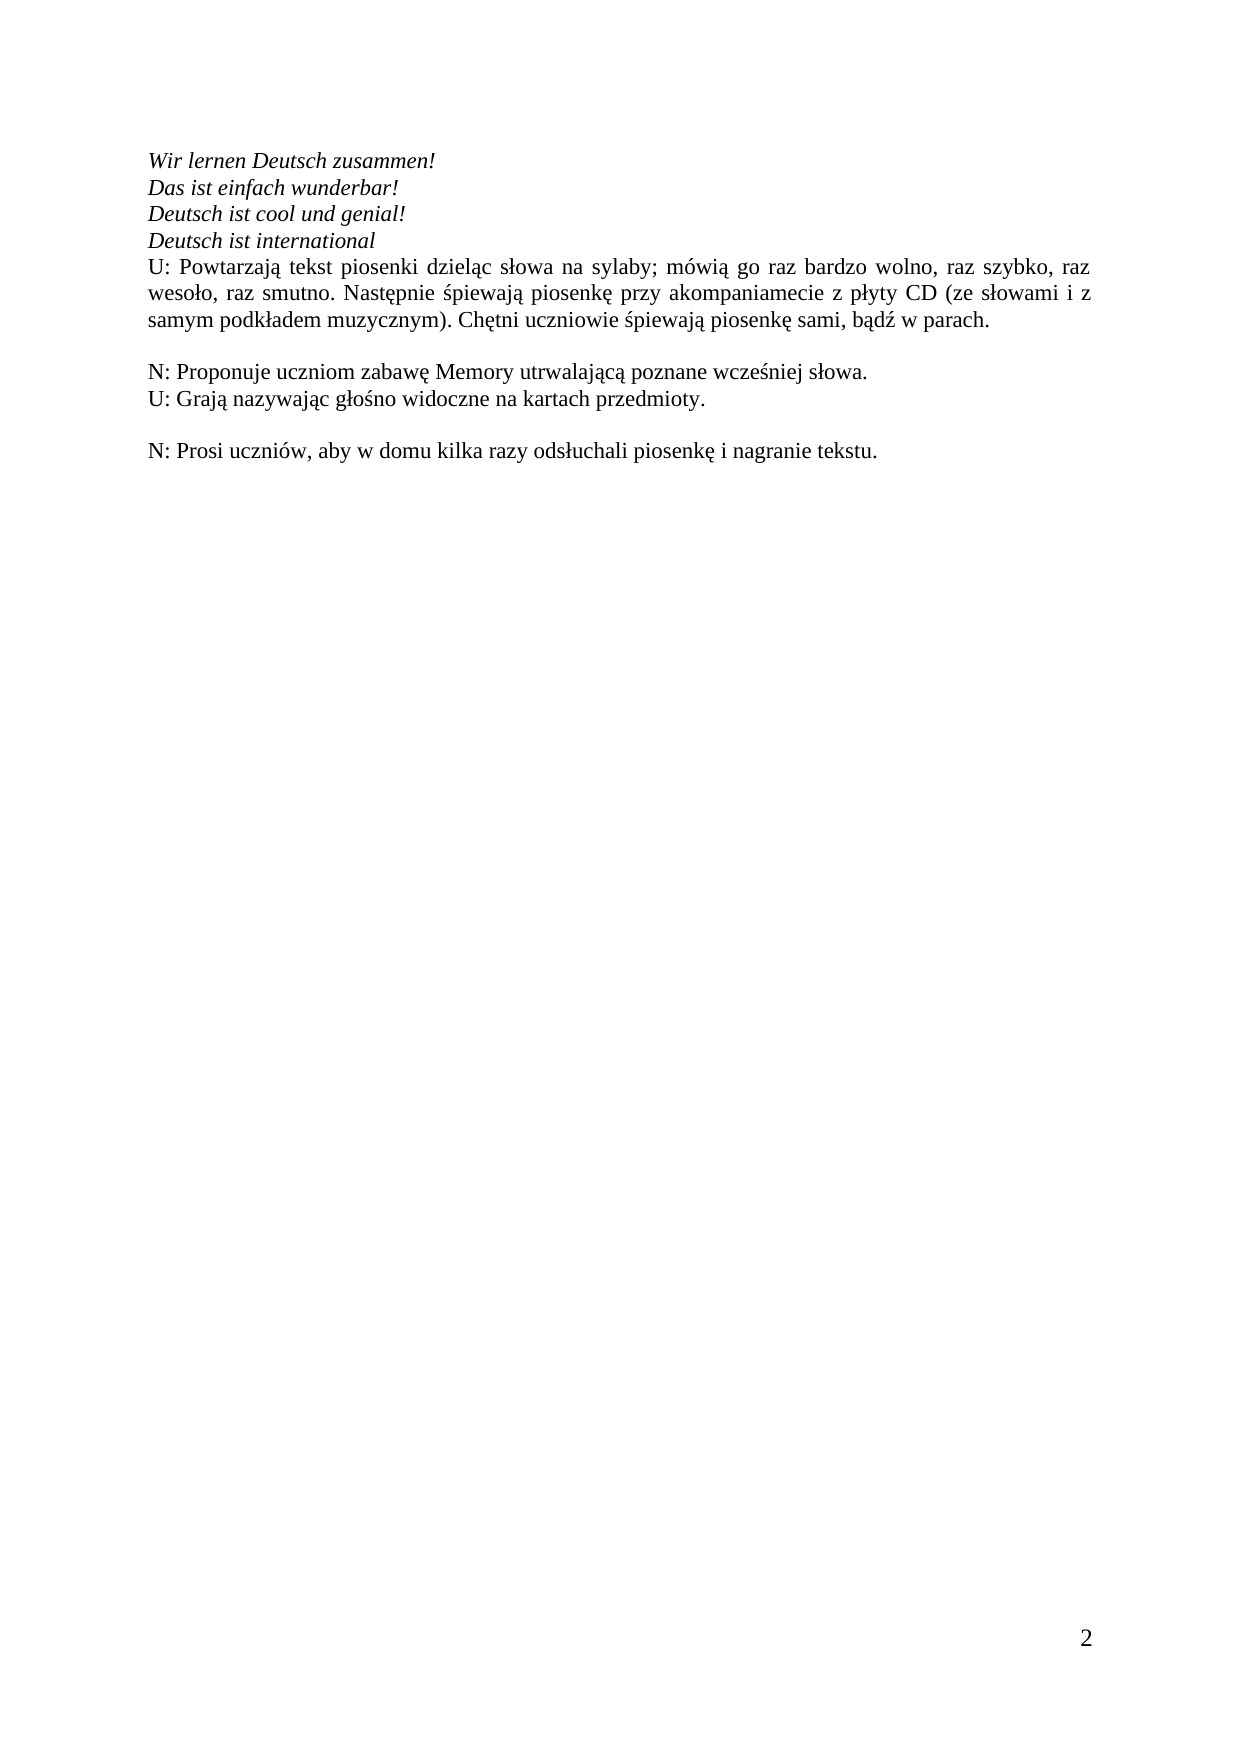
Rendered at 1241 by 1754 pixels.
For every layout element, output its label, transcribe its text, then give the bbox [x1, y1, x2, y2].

text N: Proponuje uczniom zabawę Memory utrwalającą poznane wcześniej słowa. [148, 358, 1093, 385]
text Wir lernen Deutsch zusammen! [148, 148, 1093, 174]
text U: Powtarzają tekst piosenki dzieląc słowa na sylaby; mówią go raz bardzo wolno, raz szybko, raz wesoło, raz smutno. Następnie śpiewają piosenkę przy akompaniamecie z płyty CD (ze słowami i z samym podkładem muzycznym). Chętni uczniowie śpiewają piosenkę sami, bądź w parach. [148, 253, 1093, 332]
text Das ist einfach wunderbar! [148, 174, 1093, 200]
text N: Prosi uczniów, aby w domu kilka razy odsłuchali piosenkę i nagranie tekstu. [148, 437, 1093, 464]
text U: Grają nazywając głośno widoczne na kartach przedmioty. [148, 385, 1093, 411]
text Deutsch ist cool und genial! [148, 200, 1093, 227]
text Deutsch ist international [148, 227, 1093, 253]
